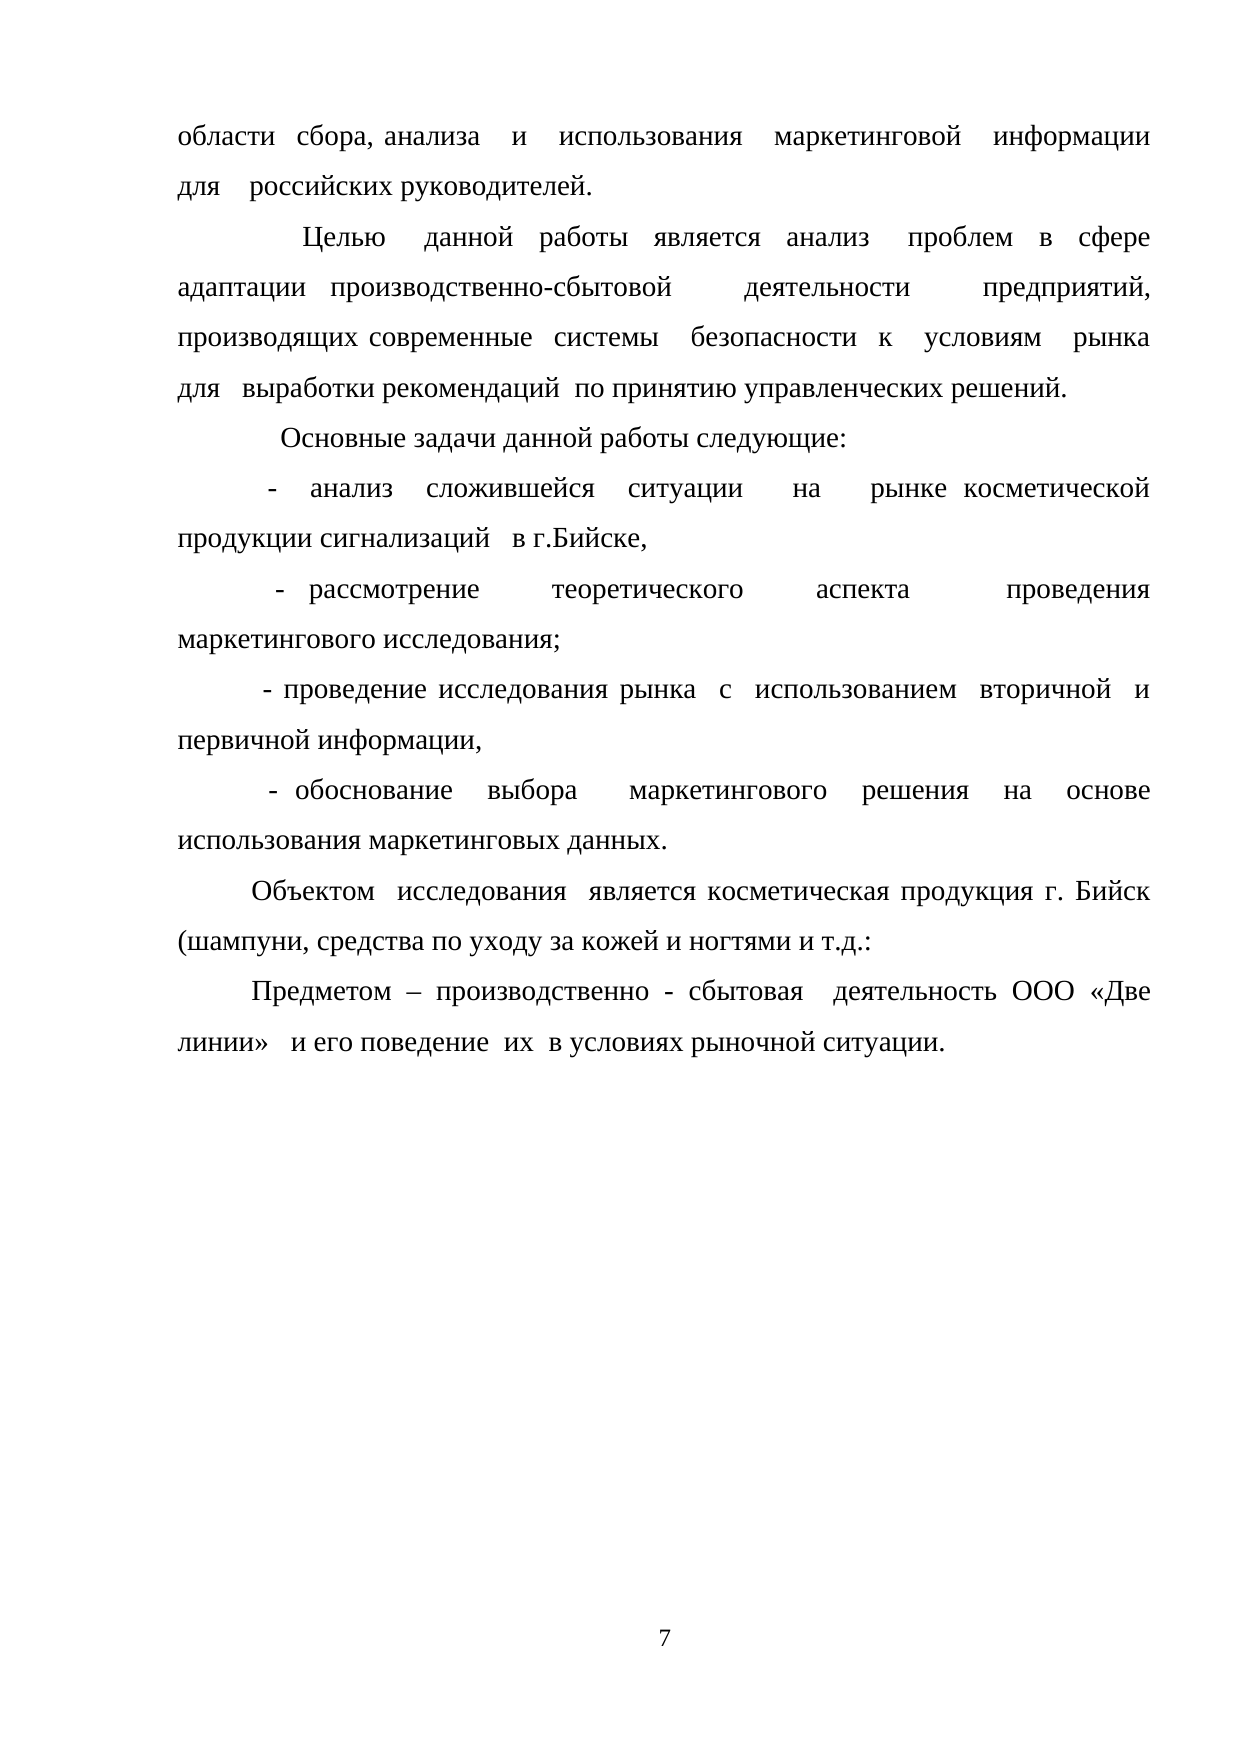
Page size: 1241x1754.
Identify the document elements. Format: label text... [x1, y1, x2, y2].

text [177, 118, 1152, 202]
text - рассмотрение теоретического аспекта проведения маркетингового исследования; [177, 571, 1152, 655]
text - проведение исследования рынка с использованием вторичной и первичной информации, [177, 672, 1152, 755]
text Объектом исследования является косметическая продукция г. Бийск (шампуни, средства по уходу за кожей и ногтями и т.д.: [177, 873, 1152, 957]
text Основные задачи данной работы следующие: [177, 420, 1152, 453]
text Предметом – производственно - сбытовая деятельность ООО «Две линии» и его поведение их в условиях рыночной ситуации. [177, 973, 1152, 1057]
text - анализ сложившейся ситуации на рынке косметической продукции сигнализаций в г.Бийске, [177, 470, 1152, 554]
text - обоснование выбора маркетингового решения на основе использования маркетинговых данных. [177, 772, 1152, 856]
text Целью данной работы является анализ проблем в сфере адаптации производственно-сбытовой деятельности предприятий, производящих современные системы безопасности к условиям рынка для выработки рекомендаций по принятию управленческих решений. [177, 219, 1152, 403]
